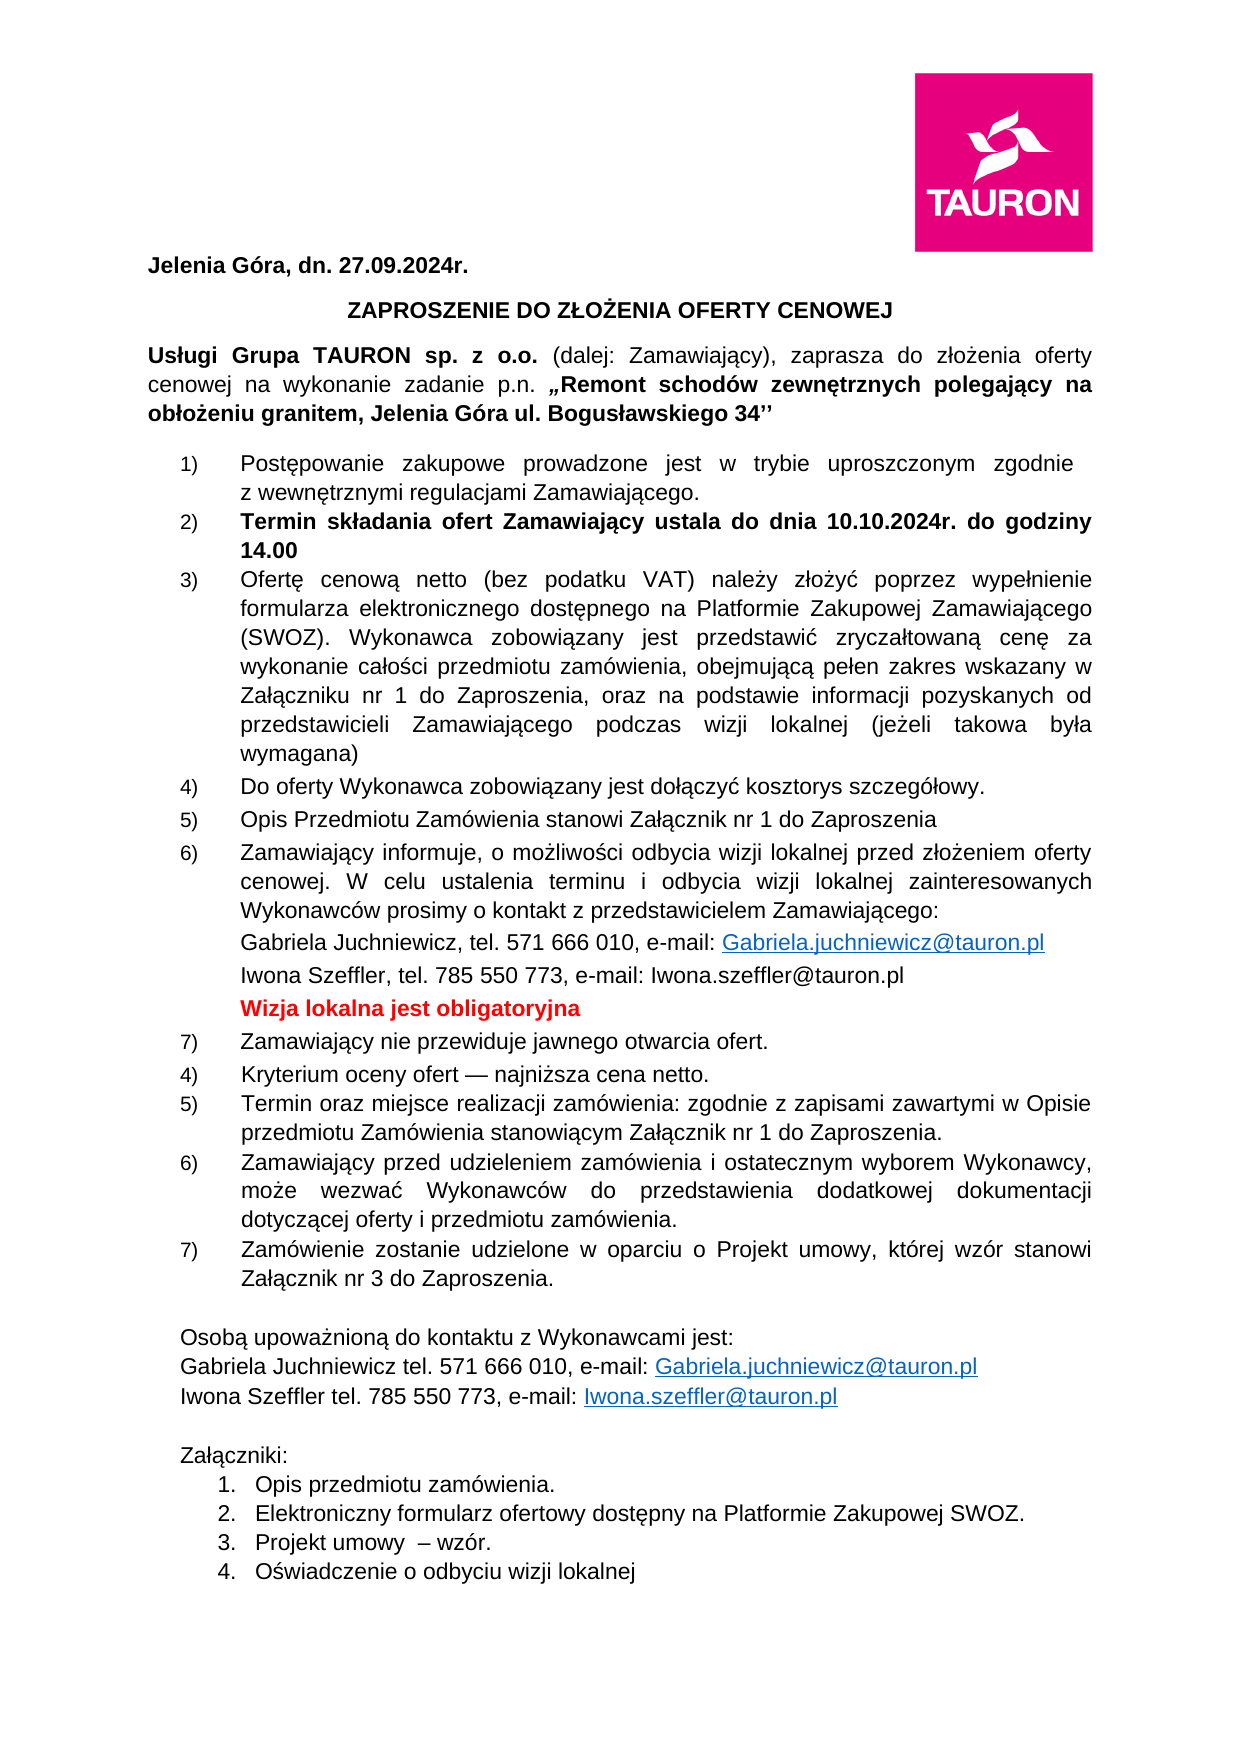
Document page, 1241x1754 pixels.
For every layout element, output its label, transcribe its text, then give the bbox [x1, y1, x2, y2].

list Elektroniczny formularz ofertowy dostępny na Platformie Zakupowej SWOZ. [217, 1500, 1092, 1527]
text Gabriela Juchniewicz tel. 571 666 010, e-mail: Gabriela.juchniewicz@tauron.pl [180, 1353, 1092, 1380]
picture [915, 73, 1093, 252]
list Ofertę cenową netto (bez podatku VAT) należy złożyć poprzez wypełnienie formularza elektronicznego dostępnego na Platformie Zakupowej Zamawiającego (SWOZ). Wykonawca zobowiązany jest przedstawić zryczałtowaną cenę za wykonanie całości przedmiotu zamówienia, obejmującą pełen zakres wskazany w Załączniku nr 1 do Zaproszenia, oraz na podstawie informacji pozyskanych od przedstawicieli Zamawiającego podczas wizji lokalnej (jeżeli takowa była wymagana) [180, 566, 1092, 767]
text Osobą upoważnioną do kontaktu z Wykonawcami jest: [180, 1324, 1092, 1350]
list Termin składania ofert Zamawiający ustala do dnia 10.10.2024r. do godziny 14.00 [180, 508, 1092, 563]
list Postępowanie zakupowe prowadzone jest w trybie uproszczonym zgodnie z wewnętrznymi regulacjami Zamawiającego. [180, 449, 1092, 505]
list Oświadczenie o odbyciu wizji lokalnej [217, 1558, 1092, 1584]
list Zamawiający nie przewiduje jawnego otwarcia ofert. [180, 1028, 1092, 1054]
text ZAPROSZENIE DO ZŁOŻENIA OFERTY CENOWEJ [148, 297, 1092, 323]
list Opis Przedmiotu Zamówienia stanowi Załącznik nr 1 do Zaproszenia [180, 806, 1092, 832]
list Zamawiający przed udzieleniem zamówienia i ostatecznym wyborem Wykonawcy, może wezwać Wykonawców do przedstawienia dodatkowej dokumentacji dotyczącej oferty i przedmiotu zamówienia. [180, 1148, 1092, 1233]
list Termin oraz miejsce realizacji zamówienia: zgodnie z zapisami zawartymi w Opisie przedmiotu Zamówienia stanowiącym Załącznik nr 1 do Zaproszenia. [180, 1090, 1092, 1145]
list Projekt umowy – wzór. [217, 1529, 1092, 1556]
text Załączniki: [180, 1442, 1092, 1468]
text Jelenia Góra, dn. 27.09.2024r. [148, 252, 1092, 278]
text Iwona Szeffler tel. 785 550 773, e-mail: Iwona.szeffler@tauron.pl [180, 1383, 1092, 1409]
text Iwona Szeffler, tel. 785 550 773, e-mail: Iwona.szeffler@tauron.pl [240, 962, 1092, 988]
text Wizja lokalna jest obligatoryjna [240, 995, 1092, 1021]
text Gabriela Juchniewicz, tel. 571 666 010, e-mail: Gabriela.juchniewicz@tauron.pl [240, 929, 1092, 956]
text Usługi Grupa TAURON sp. z o.o. (dalej: Zamawiający), zaprasza do złożenia oferty cenowej na wykonanie zadanie p.n. „Remont schodów zewnętrznych polegający na obłożeniu granitem, Jelenia Góra ul. Bogusławskiego 34’’ [148, 342, 1092, 426]
list Kryterium oceny ofert — najniższa cena netto. [180, 1061, 1092, 1087]
list Do oferty Wykonawca zobowiązany jest dołączyć kosztorys szczegółowy. [180, 773, 1092, 799]
list Zamawiający informuje, o możliwości odbycia wizji lokalnej przed złożeniem oferty cenowej. W celu ustalenia terminu i odbycia wizji lokalnej zainteresowanych Wykonawców prosimy o kontakt z przedstawicielem Zamawiającego: [180, 839, 1092, 923]
list Opis przedmiotu zamówienia. [217, 1471, 1092, 1498]
list Zamówienie zostanie udzielone w oparciu o Projekt umowy, której wzór stanowi Załącznik nr 3 do Zaproszenia. [180, 1236, 1092, 1291]
